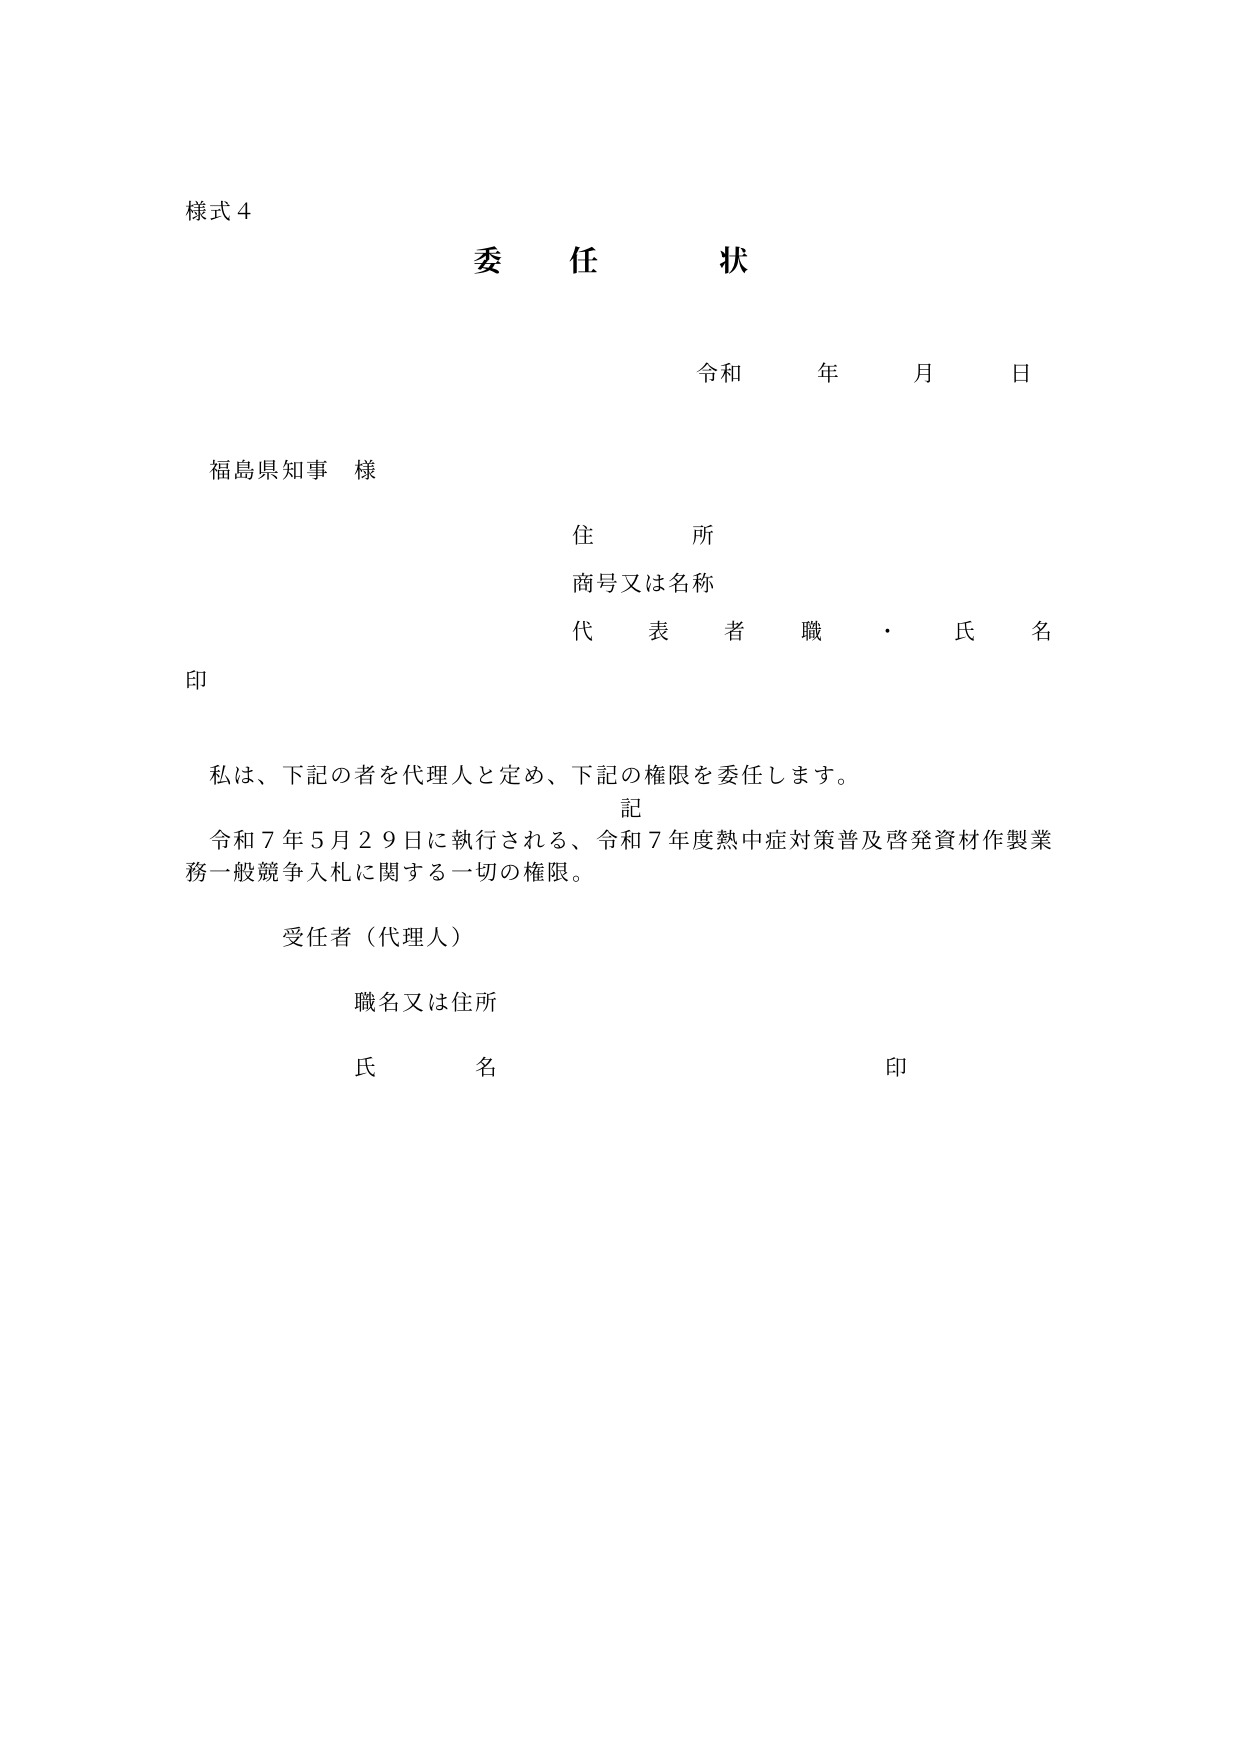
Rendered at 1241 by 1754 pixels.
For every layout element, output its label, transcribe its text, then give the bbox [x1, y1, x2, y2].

text 商号又は名称 [185, 566, 1055, 598]
subtitle 委任状 [185, 226, 1055, 291]
subtitle 私は、下記の者を代理人と定め、下記の権限を委任します。 [185, 758, 1055, 790]
text 職名又は住所 [185, 985, 1055, 1017]
text 氏 名 印 [185, 1049, 1055, 1082]
text 様式４ [185, 194, 1055, 226]
text 令和７年５月２９日に執行される、令和７年度熱中症対策普及啓発資材作製業務一般競争入札に関する一切の権限。 [185, 823, 1055, 887]
text 代表者職・氏名 印 [185, 614, 1055, 695]
subtitle 記 [185, 790, 1055, 823]
text 令和 年 月 日 [185, 356, 1034, 388]
text 住 所 [185, 518, 1055, 550]
text 福島県知事 様 [185, 453, 1055, 485]
text 受任者（代理人） [185, 920, 1055, 952]
